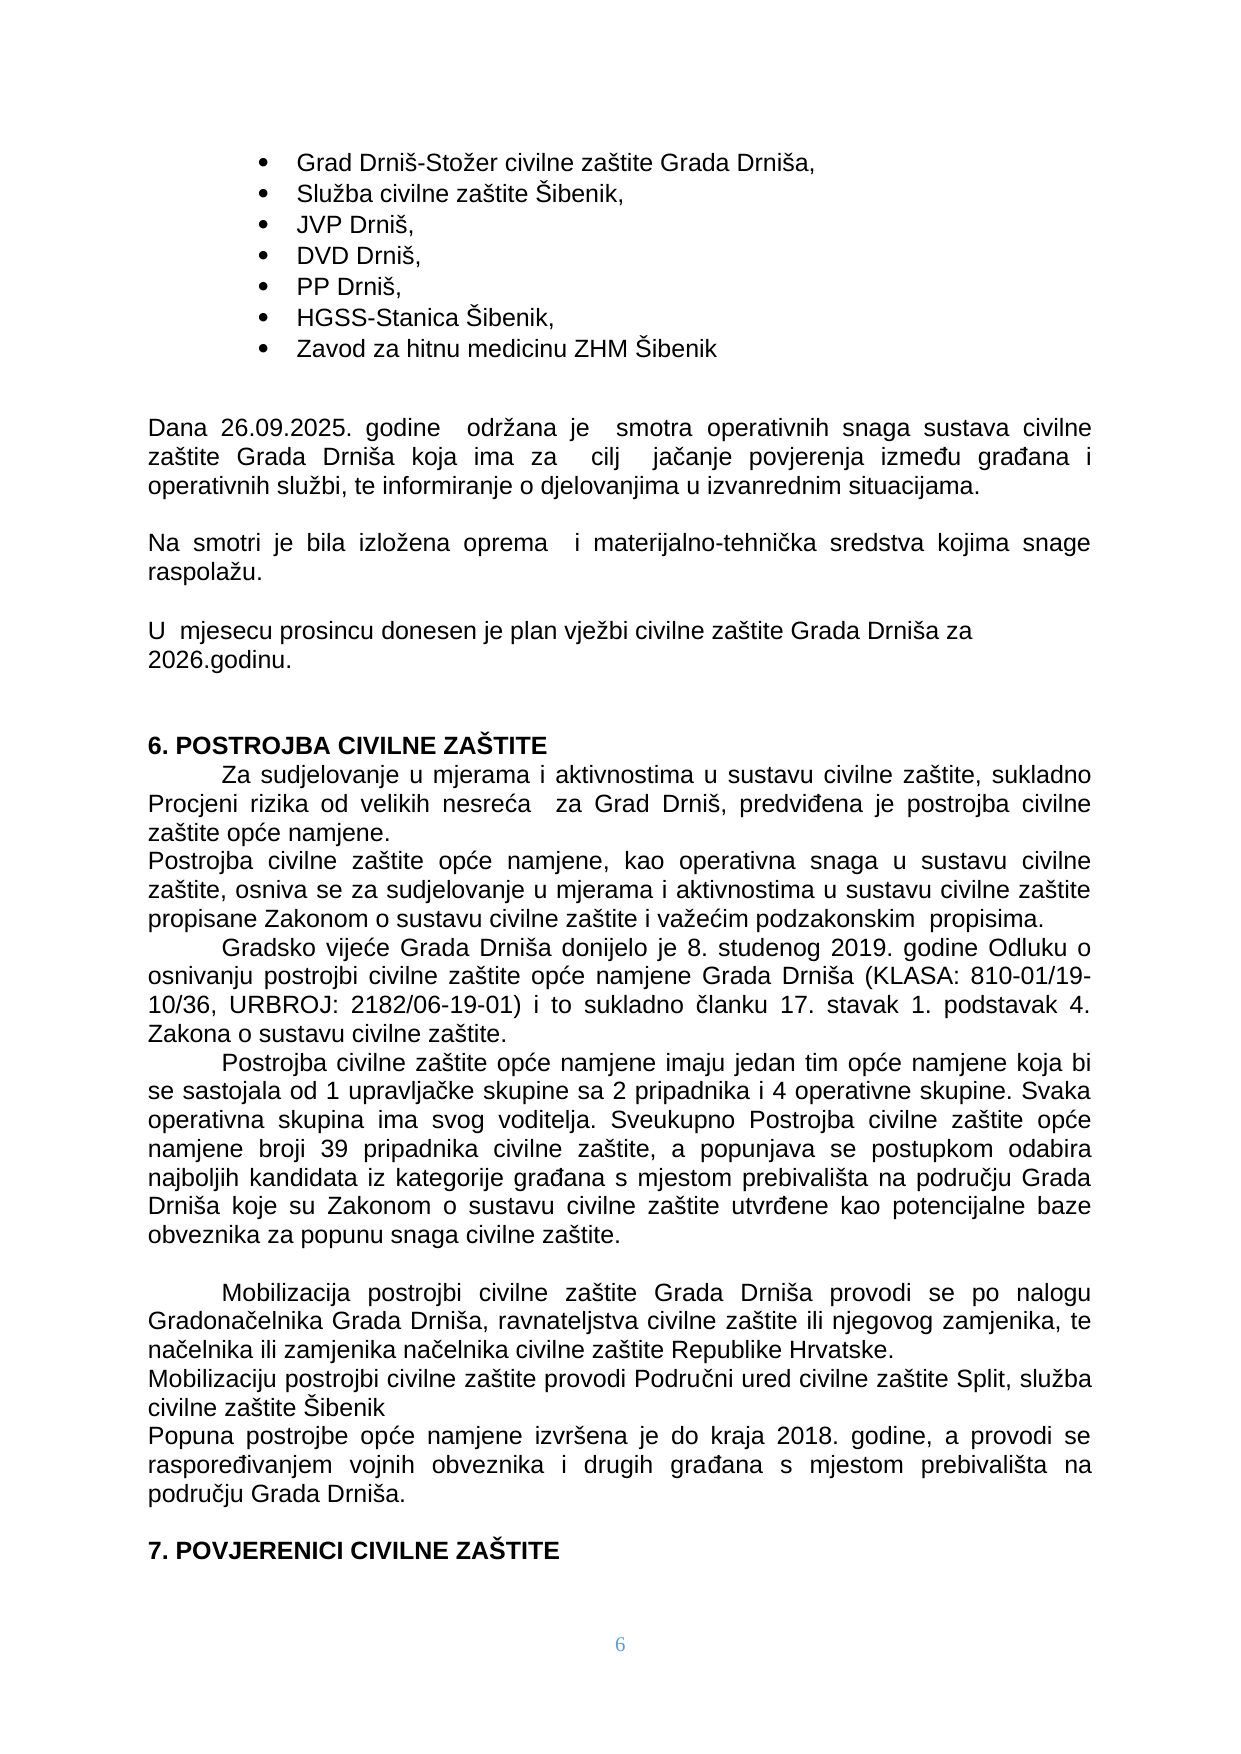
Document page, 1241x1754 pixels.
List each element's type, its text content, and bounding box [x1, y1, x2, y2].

text Za sudjelovanje u mjerama i aktivnostima u sustavu civilne zaštite, sukladno Procjeni rizika od velikih nesreća za Grad Drniš, predviđena je postrojba civilne zaštite opće namjene. [148, 760, 1093, 846]
text 7. POVJERENICI CIVILNE ZAŠTITE [148, 1536, 1093, 1565]
text Popuna postrojbe opće namjene izvršena je do kraja 2018. godine, a provodi se raspoređivanjem vojnih obveznika i drugih građana s mjestom prebivališta na području Grada Drniša. [148, 1421, 1093, 1508]
text Gradsko vijeće Grada Drniša donijelo je 8. studenog 2019. godine Odluku o osnivanju postrojbi civilne zaštite opće namjene Grada Drniša (KLASA: 810-01/19-10/36, URBROJ: 2182/06-19-01) i to sukladno članku 17. stavak 1. podstavak 4. Zakona o sustavu civilne zaštite. [148, 933, 1093, 1048]
list DVD Drniš, [259, 241, 1093, 270]
text U mjesecu prosincu donesen je plan vježbi civilne zaštite Grada Drniša za 2026.godinu. [148, 616, 1093, 674]
text Mobilizaciju postrojbi civilne zaštite provodi Područni ured civilne zaštite Split, služba civilne zaštite Šibenik [148, 1364, 1093, 1421]
list HGSS-Stanica Šibenik, [259, 303, 1093, 332]
text Postrojba civilne zaštite opće namjene imaju jedan tim opće namjene koja bi se sastojala od 1 upravljačke skupine sa 2 pripadnika i 4 operativne skupine. Svaka operativna skupina ima svog voditelja. Sveukupno Postrojba civilne zaštite opće namjene broji 39 pripadnika civilne zaštite, a popunjava se postupkom odabira najboljih kandidata iz kategorije građana s mjestom prebivališta na području Grada Drniša koje su Zakonom o sustavu civilne zaštite utvrđene kao potencijalne baze obveznika za popunu snaga civilne zaštite. [148, 1048, 1093, 1249]
list Zavod za hitnu medicinu ZHM Šibenik [259, 334, 1093, 363]
list PP Drniš, [259, 272, 1093, 301]
text Mobilizacija postrojbi civilne zaštite Grada Drniša provodi se po nalogu Gradonačelnika Grada Drniša, ravnateljstva civilne zaštite ili njegovog zamjenika, te načelnika ili zamjenika načelnika civilne zaštite Republike Hrvatske. [148, 1278, 1093, 1364]
list Grad Drniš-Stožer civilne zaštite Grada Drniša, [259, 148, 1093, 176]
text Dana 26.09.2025. godine održana je smotra operativnih snaga sustava civilne zaštite Grada Drniša koja ima za cilj jačanje povjerenja između građana i operativnih službi, te informiranje o djelovanjima u izvanrednim situacijama. [148, 413, 1093, 499]
text Na smotri je bila izložena oprema i materijalno-tehnička sredstva kojima snage raspolažu. [148, 528, 1093, 586]
list Služba civilne zaštite Šibenik, [259, 179, 1093, 208]
text 6. POSTROJBA CIVILNE ZAŠTITE [148, 731, 1093, 760]
text Postrojba civilne zaštite opće namjene, kao operativna snaga u sustavu civilne zaštite, osniva se za sudjelovanje u mjerama i aktivnostima u sustavu civilne zaštite propisane Zakonom o sustavu civilne zaštite i važećim podzakonskim propisima. [148, 846, 1093, 933]
list JVP Drniš, [259, 210, 1093, 239]
